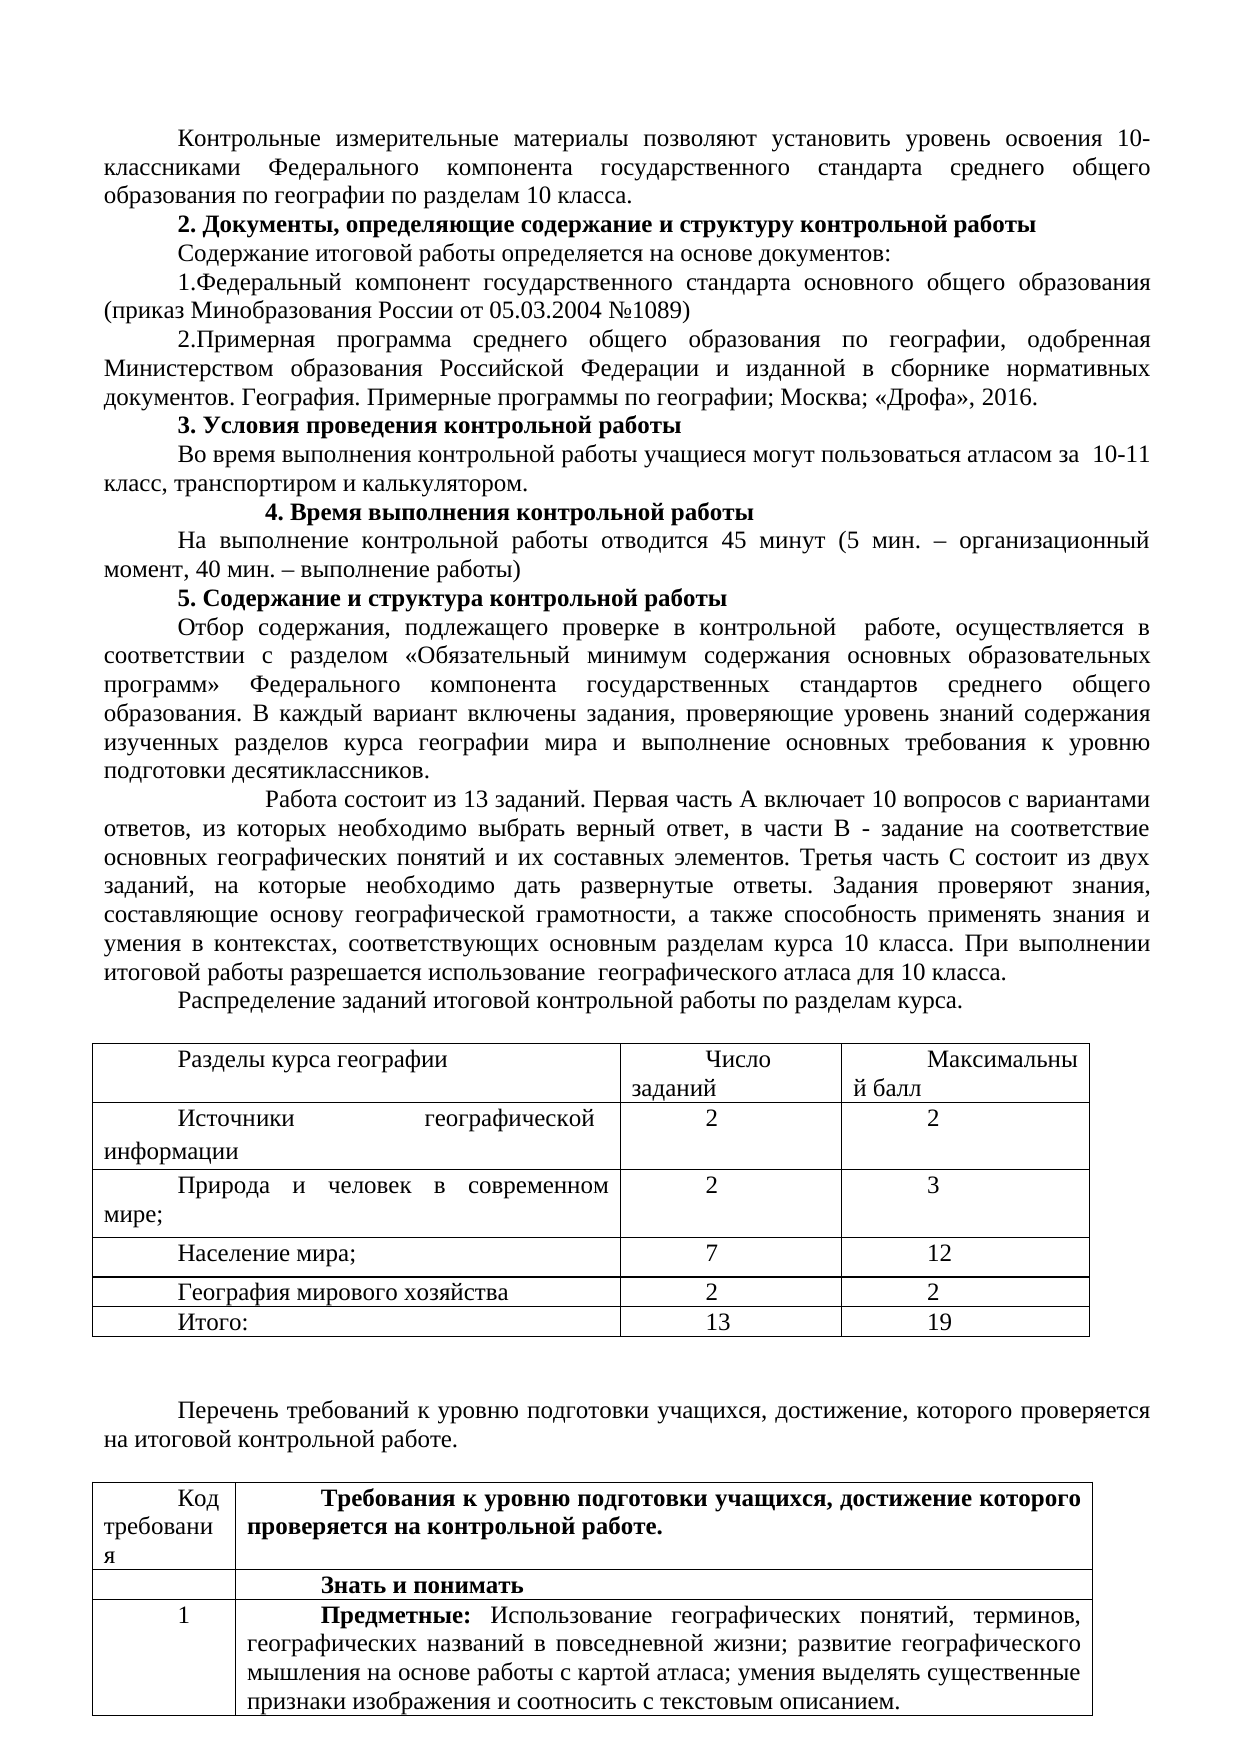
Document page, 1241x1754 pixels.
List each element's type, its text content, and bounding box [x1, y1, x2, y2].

text Контрольные измерительные материалы позволяют установить уровень освоения 10-классниками Федерального компонента государственного стандарта среднего общего образования по географии по разделам 10 класса. [103, 123, 1151, 209]
table_cell Природа и человек в современном мире; [93, 1170, 620, 1237]
table_cell 3 [842, 1170, 1089, 1237]
table_cell Итого: [93, 1307, 620, 1336]
table_cell 2 [842, 1103, 1089, 1169]
table_header Требования к уровню подготовки учащихся, достижение которого проверяется на контрольной работе. [236, 1483, 1092, 1569]
text Работа состоит из 13 заданий. Первая часть А включает 10 вопросов с вариантами ответов, из которых необходимо выбрать верный ответ, в части В - задание на соответствие основных географических понятий и их составных элементов. Третья часть С состоит из двух заданий, на которые необходимо дать развернутые ответы. Задания проверяют знания, составляющие основу географической грамотности, а также способность применять знания и умения в контекстах, соответствующих основным разделам курса 10 класса. При выполнении итоговой работы разрешается использование географического атласа для 10 класса. [103, 784, 1151, 985]
text Распределение заданий итоговой контрольной работы по разделам курса. [103, 985, 1151, 1014]
table_cell 7 [621, 1238, 841, 1276]
table_header Код требования [93, 1483, 235, 1569]
text Перечень требований к уровню подготовки учащихся, достижение, которого проверяется на итоговой контрольной работе. [103, 1395, 1151, 1452]
table_cell [93, 1570, 235, 1599]
table_cell 1 [93, 1600, 235, 1715]
table_header Максимальный балл [842, 1044, 1089, 1102]
text 1.Федеральный компонент государственного стандарта основного общего образования (приказ Минобразования России от 05.03.2004 №1089) [103, 267, 1151, 324]
table_cell 2 [621, 1278, 841, 1306]
text Во время выполнения контрольной работы учащиеся могут пользоваться атласом за 10-11 класс, транспортиром и калькулятором. [103, 439, 1151, 497]
table_header Разделы курса географии [93, 1044, 620, 1102]
text 3. Условия проведения контрольной работы [103, 410, 1151, 439]
table_cell География мирового хозяйства [93, 1278, 620, 1306]
table_cell Источники географической информации [93, 1103, 620, 1169]
text 2.Примерная программа среднего общего образования по географии, одобренная Министерством образования Российской Федерации и изданной в сборнике нормативных документов. География. Примерные программы по географии; Москва; «Дрофа», 2016. [103, 324, 1151, 410]
table_header Число заданий [621, 1044, 841, 1102]
table_cell Население мира; [93, 1238, 620, 1276]
table_cell Предметные: Использование географических понятий, терминов, географических названий в повседневной жизни; развитие географического мышления на основе работы с картой атласа; умения выделять существенные признаки изображения и соотносить с текстовым описанием. [236, 1600, 1092, 1715]
text 2. Документы, определяющие содержание и структуру контрольной работы [103, 209, 1151, 238]
table_cell 13 [621, 1307, 841, 1336]
table_cell 19 [842, 1307, 1089, 1336]
table_cell 2 [621, 1170, 841, 1237]
text 4. Время выполнения контрольной работы [103, 497, 1151, 525]
table_cell 2 [842, 1278, 1089, 1306]
table_cell Знать и понимать [236, 1570, 1092, 1599]
text На выполнение контрольной работы отводится 45 минут (5 мин. – организационный момент, 40 мин. – выполнение работы) [103, 525, 1151, 583]
table_cell 2 [621, 1103, 841, 1169]
text 5. Содержание и структура контрольной работы [103, 583, 1151, 612]
table_cell 12 [842, 1238, 1089, 1276]
text Содержание итоговой работы определяется на основе документов: [103, 238, 1151, 267]
text Отбор содержания, подлежащего проверке в контрольной работе, осуществляется в соответствии с разделом «Обязательный минимум содержания основных образовательных программ» Федерального компонента государственных стандартов среднего общего образования. В каждый вариант включены задания, проверяющие уровень знаний содержания изученных разделов курса географии мира и выполнение основных требования к уровню подготовки десятиклассников. [103, 612, 1151, 784]
